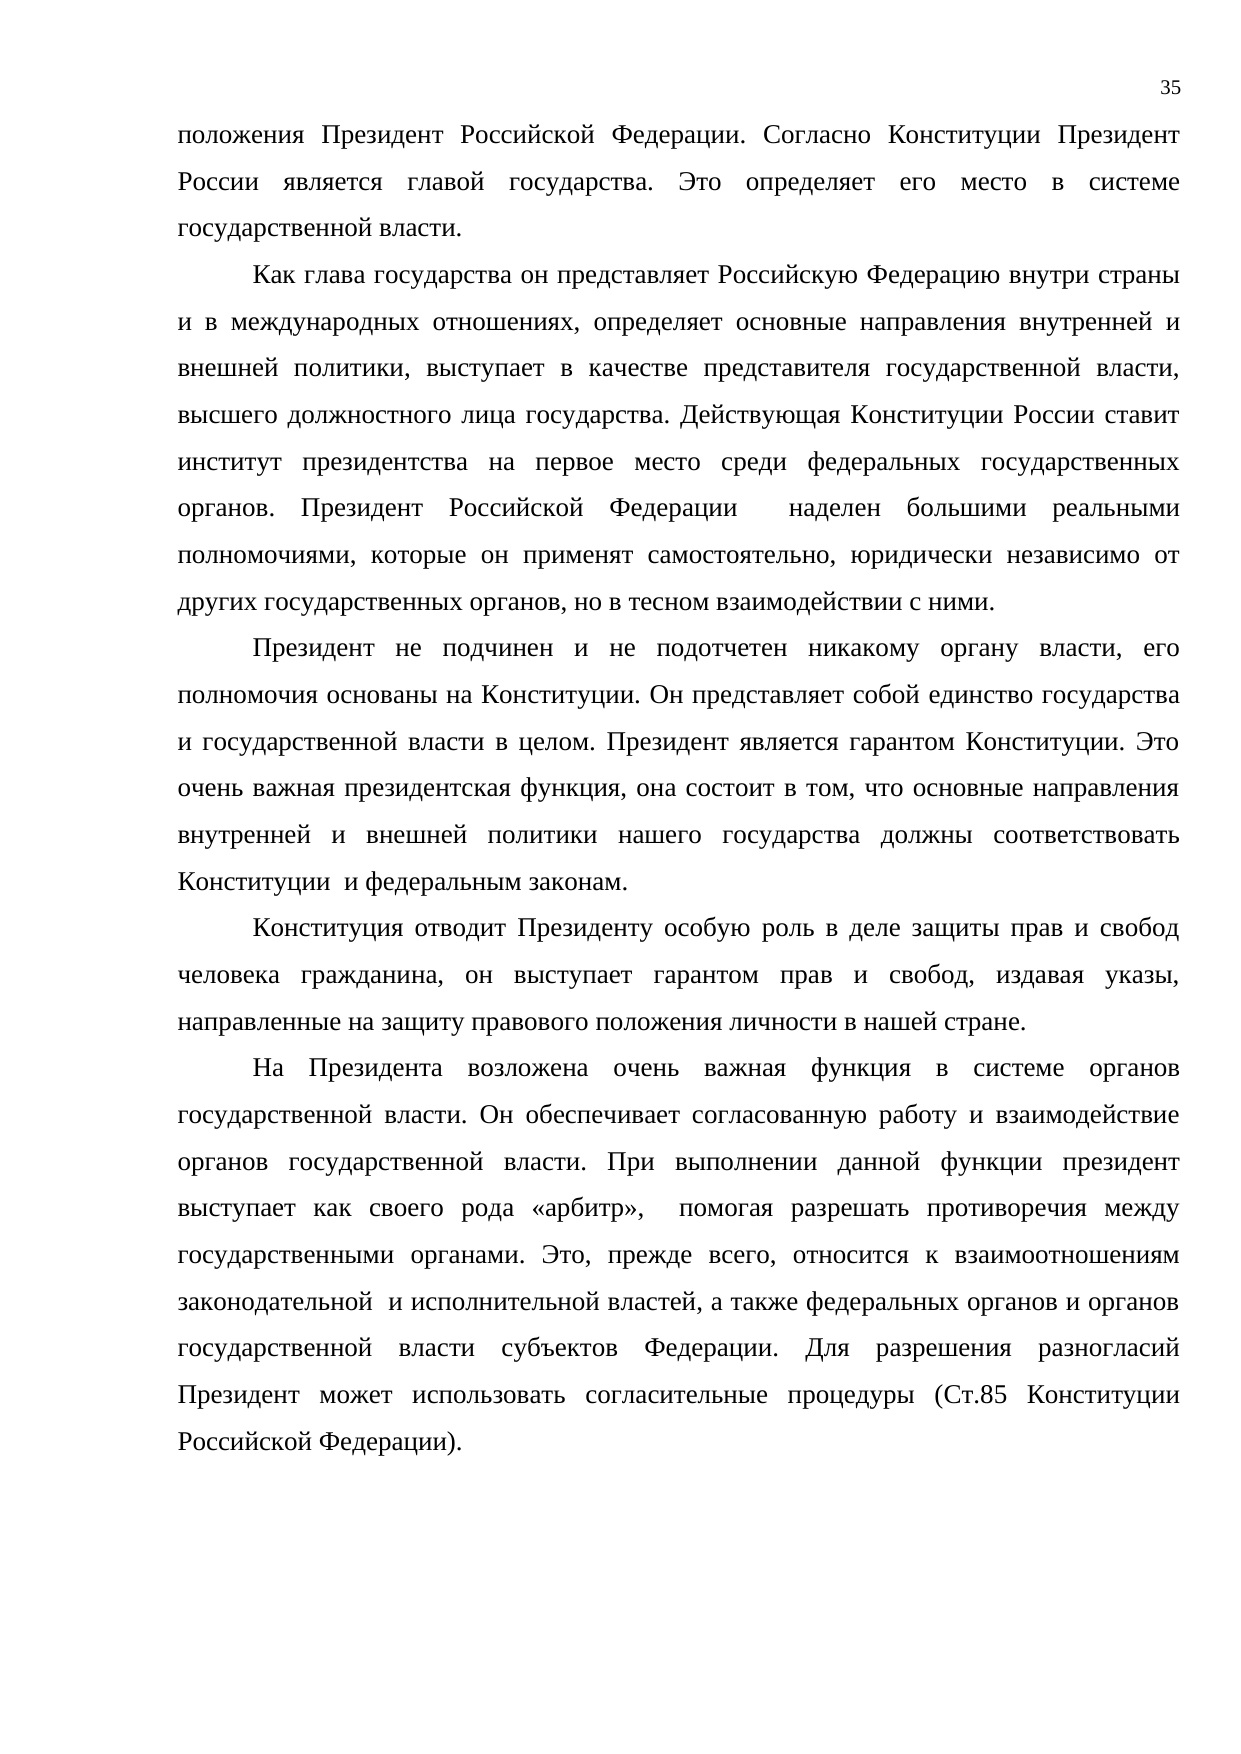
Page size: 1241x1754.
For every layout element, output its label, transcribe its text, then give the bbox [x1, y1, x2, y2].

text Конституция отводит Президенту особую роль в деле защиты прав и свобод человека гражданина, он выступает гарантом прав и свобод, издавая указы, направленные на защиту правового положения личности в нашей стране. [177, 911, 1181, 1036]
text Как глава государства он представляет Российскую Федерацию внутри страны и в международных отношениях, определяет основные направления внутренней и внешней политики, выступает в качестве представителя государственной власти, высшего должностного лица государства. Действующая Конституции России ставит институт президентства на первое место среди федеральных государственных органов. Президент Российской Федерации наделен большими реальными полномочиями, которые он применят самостоятельно, юридически независимо от других государственных органов, но в тесном взаимодействии с ними. [177, 258, 1181, 616]
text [177, 118, 1181, 243]
text Президент не подчинен и не подотчетен никакому органу власти, его полномочия основаны на Конституции. Он представляет собой единство государства и государственной власти в целом. Президент является гарантом Конституции. Это очень важная президентская функция, она состоит в том, что основные направления внутренней и внешней политики нашего государства должны соответствовать Конституции и федеральным законам. [177, 631, 1181, 896]
text На Президента возложена очень важная функция в системе органов государственной власти. Он обеспечивает согласованную работу и взаимодействие органов государственной власти. При выполнении данной функции президент выступает как своего рода «арбитр», помогая разрешать противоречия между государственными органами. Это, прежде всего, относится к взаимоотношениям законодательной и исполнительной властей, а также федеральных органов и органов государственной власти субъектов Федерации. Для разрешения разногласий Президент может использовать согласительные процедуры (Ст.85 Конституции Российской Федерации). [177, 1051, 1181, 1456]
